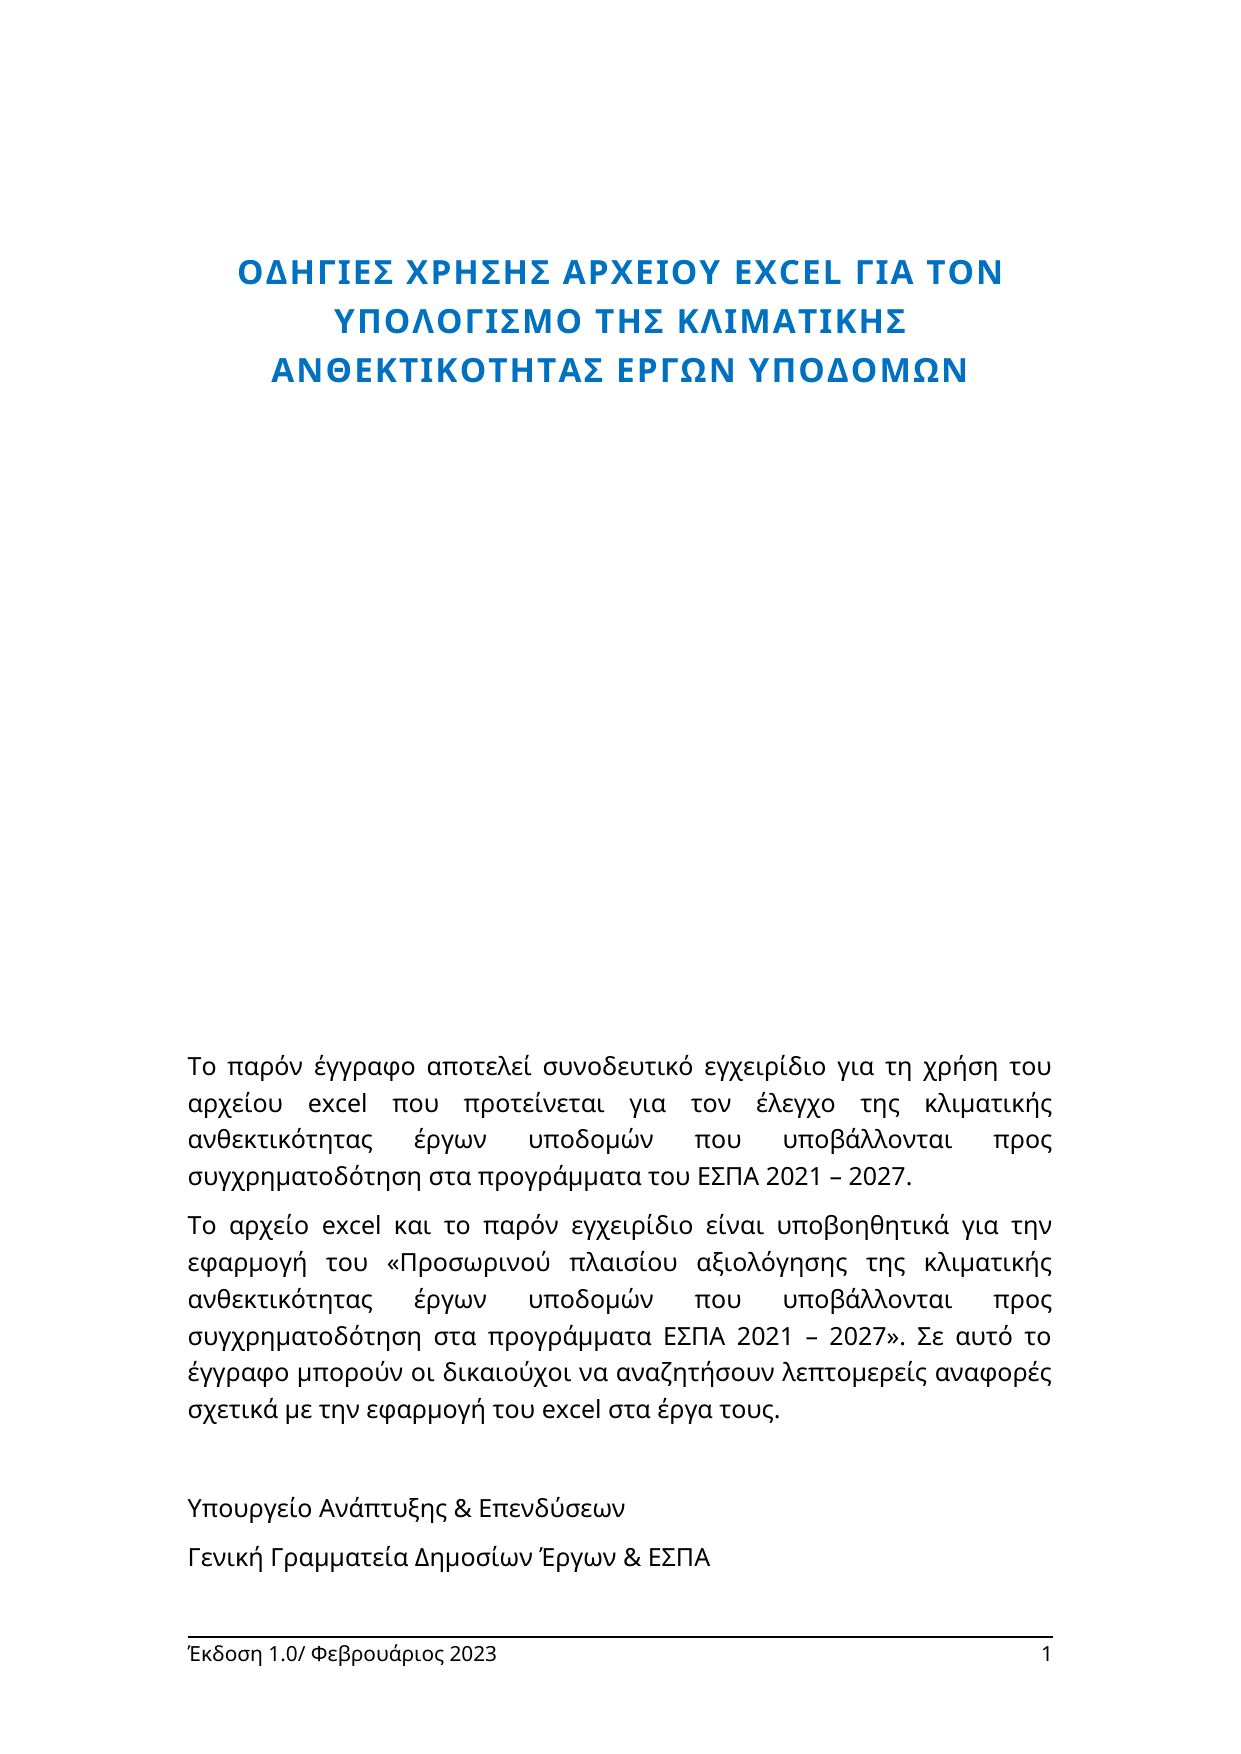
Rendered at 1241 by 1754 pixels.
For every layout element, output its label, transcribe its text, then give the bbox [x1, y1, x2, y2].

text Υπουργείο Ανάπτυξης & Επενδύσεων [187, 1490, 1053, 1524]
text Το παρόν έγγραφο αποτελεί συνοδευτικό εγχειρίδιο για τη χρήση του αρχείου excel που προτείνεται για τον έλεγχο της κλιματικής ανθεκτικότητας έργων υποδομών που υποβάλλονται προς συγχρηματοδότηση στα προγράμματα του ΕΣΠΑ 2021 – 2027. [187, 1048, 1053, 1193]
text ΟΔΗΓΙΕΣ ΧΡΗΣΗΣ ΑΡΧΕΙΟΥ EXCEL ΓΙΑ ΤΟΝ ΥΠΟΛΟΓΙΣΜΟ ΤΗΣ ΚΛΙΜΑΤΙΚΗΣ ΑΝΘΕΚΤΙΚΟΤΗΤΑΣ ΕΡΓΩΝ ΥΠΟΔΟΜΩΝ [187, 248, 1053, 392]
text Το αρχείο excel και το παρόν εγχειρίδιο είναι υποβοηθητικά για την εφαρμογή του «Προσωρινού πλαισίου αξιολόγησης της κλιματικής ανθεκτικότητας έργων υποδομών που υποβάλλονται προς συγχρηματοδότηση στα προγράμματα ΕΣΠΑ 2021 – 2027». Σε αυτό το έγγραφο μπορούν οι δικαιούχοι να αναζητήσουν λεπτομερείς αναφορές σχετικά με την εφαρμογή του excel στα έργα τους. [187, 1208, 1053, 1426]
text Γενική Γραμματεία Δημοσίων Έργων & ΕΣΠΑ [187, 1540, 1053, 1574]
